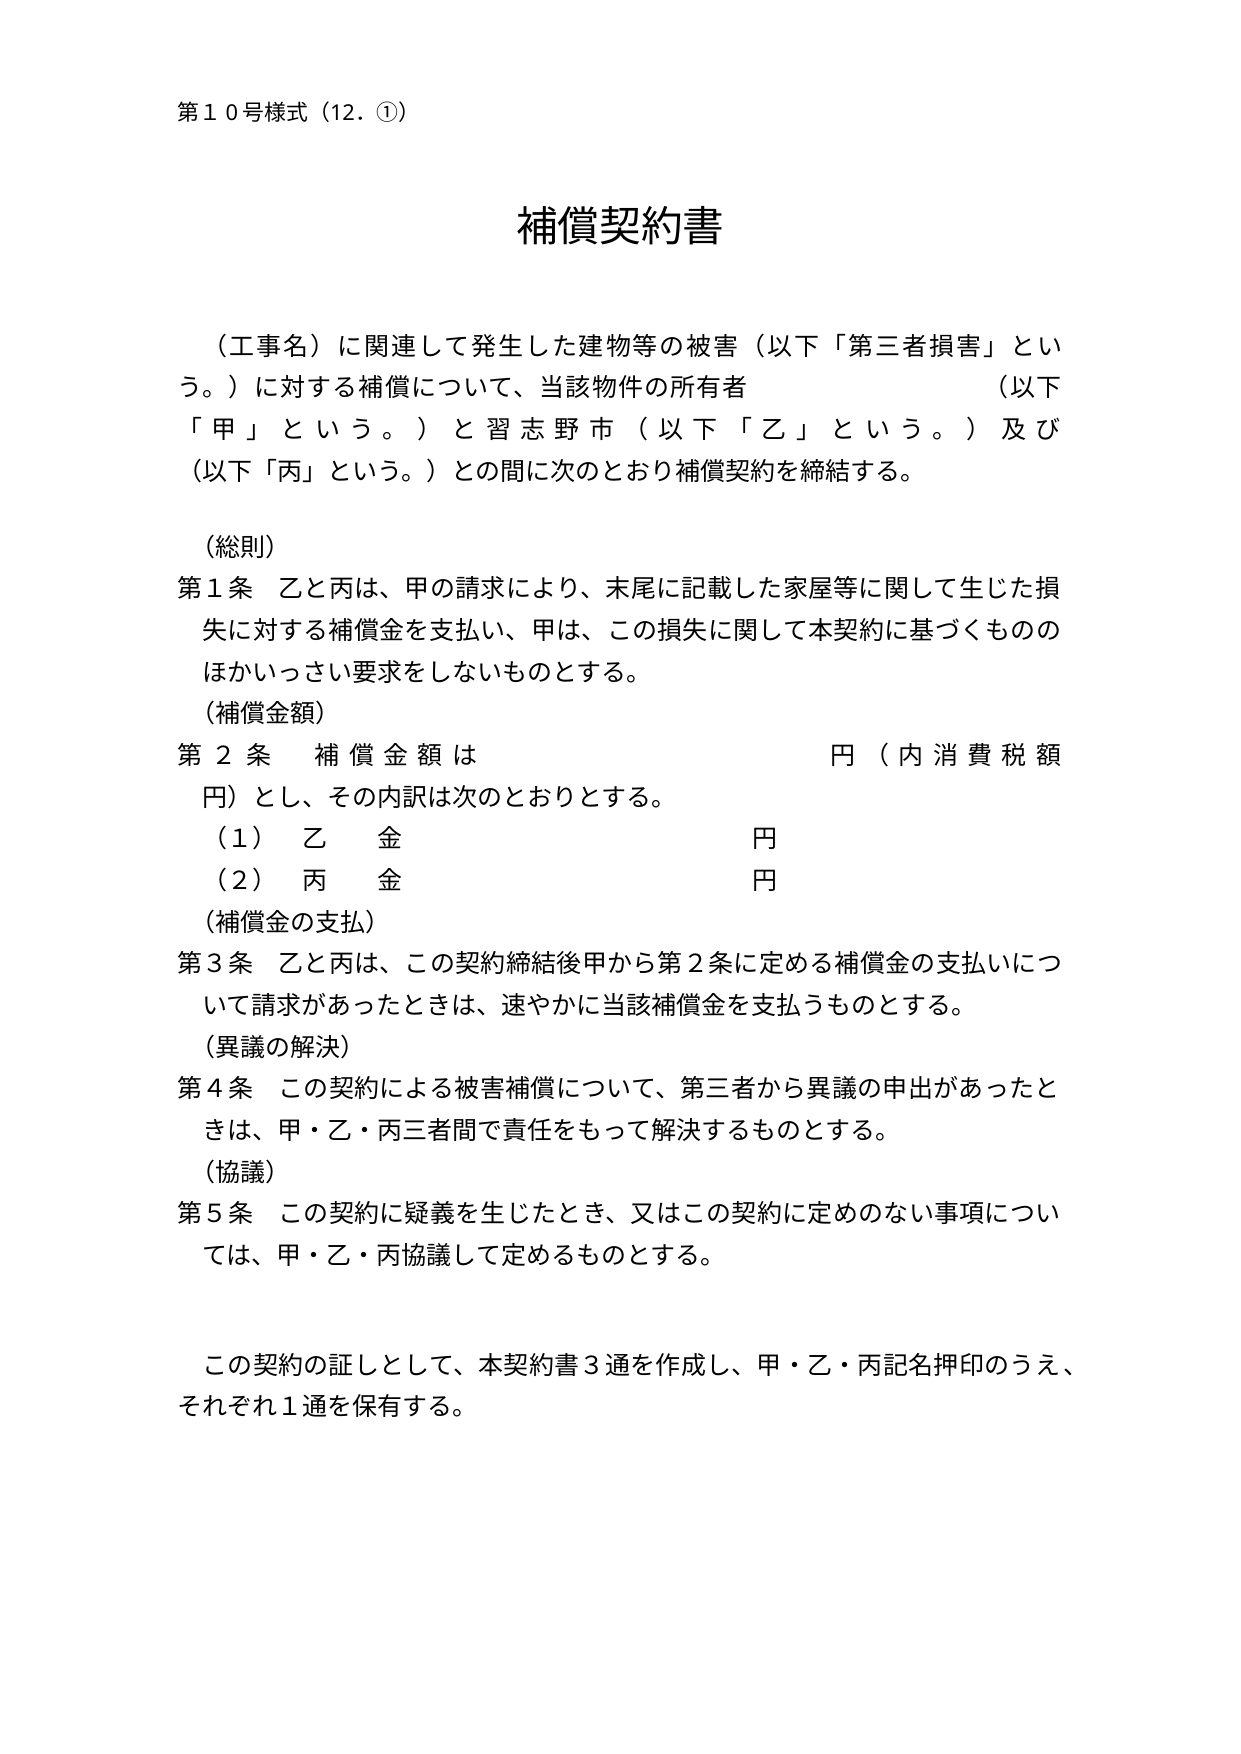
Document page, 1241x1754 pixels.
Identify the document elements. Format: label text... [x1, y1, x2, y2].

text （工事名）に関連して発生した建物等の被害（以下「第三者損害」という。）に対する補償について、当該物件の所有者 （以下「甲」という。）と習志野市（以下「乙」という。）及び （以下「丙」という。）との間に次のとおり補償契約を締結する。 [177, 322, 1063, 488]
text （総則） [177, 523, 1063, 564]
text 第５条 この契約に疑義を生じたとき、又はこの契約に定めのない事項については、甲・乙・丙協議して定めるものとする。 [177, 1189, 1063, 1273]
text （異議の解決） [177, 1023, 1063, 1064]
text 第１条 乙と丙は、甲の請求により、末尾に記載した家屋等に関して生じた損失に対する補償金を支払い、甲は、この損失に関して本契約に基づくもののほかいっさい要求をしないものとする。 [177, 564, 1063, 689]
text （補償金の支払） [177, 898, 1063, 939]
text 第３条 乙と丙は、この契約締結後甲から第２条に定める補償金の支払いについて請求があったときは、速やかに当該補償金を支払うものとする。 [177, 939, 1063, 1023]
text （協議） [177, 1148, 1063, 1189]
text 第２条 補償金額は 円（内消費税額 円）とし、その内訳は次のとおりとする。 [177, 731, 1063, 814]
text （２） 丙 金 円 [177, 856, 1063, 898]
text この契約の証しとして、本契約書３通を作成し、甲・乙・丙記名押印のうえ、それぞれ１通を保有する。 [177, 1341, 1063, 1424]
text （１） 乙 金 円 [177, 814, 1063, 856]
text 第４条 この契約による被害補償について、第三者から異議の申出があったときは、甲・乙・丙三者間で責任をもって解決するものとする。 [177, 1064, 1063, 1148]
text 補償契約書 [177, 193, 1063, 254]
text （補償金額） [177, 689, 1063, 731]
